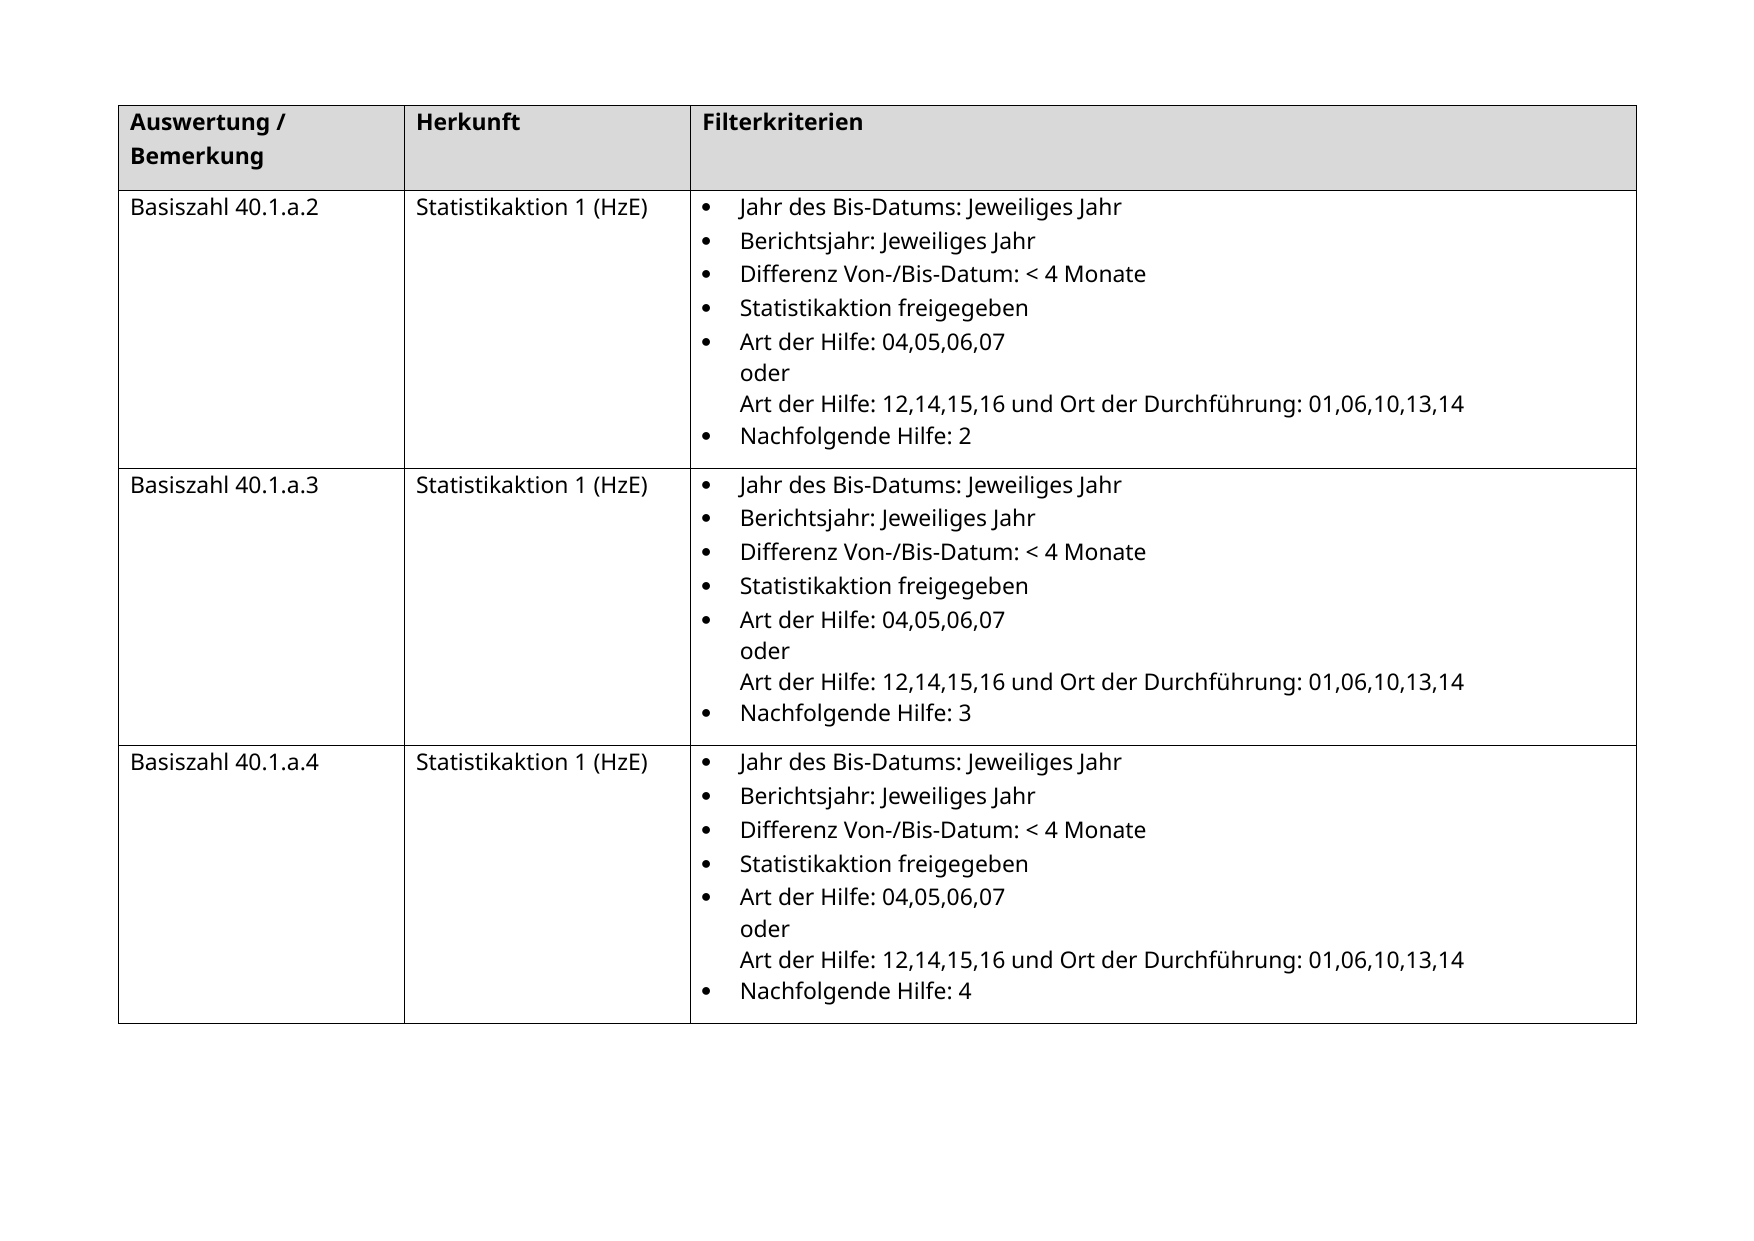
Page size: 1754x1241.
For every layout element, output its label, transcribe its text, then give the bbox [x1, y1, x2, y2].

table_cell Jahr des Bis-Datums: Jeweiliges Jahr Berichtsjahr: Jeweiliges Jahr Differenz Von-/Bis-Datum: < 4 Monate Statistikaktion freigegeben Art der Hilfe: 04,05,06,07 oder Art der Hilfe: 12,14,15,16 und Ort der Durchführung: 01,06,10,13,14 Nachfolgende Hilfe: 4 [691, 746, 1636, 1023]
table_cell Statistikaktion 1 (HzE) [405, 469, 690, 745]
table_cell Jahr des Bis-Datums: Jeweiliges Jahr Berichtsjahr: Jeweiliges Jahr Differenz Von-/Bis-Datum: < 4 Monate Statistikaktion freigegeben Art der Hilfe: 04,05,06,07 oder Art der Hilfe: 12,14,15,16 und Ort der Durchführung: 01,06,10,13,14 Nachfolgende Hilfe: 3 [691, 469, 1636, 745]
table_cell Basiszahl 40.1.a.3 [119, 469, 404, 745]
table_header Auswertung / Bemerkung [119, 106, 404, 190]
table_header Herkunft [405, 106, 690, 190]
table_cell Statistikaktion 1 (HzE) [405, 191, 690, 468]
table_header Filterkriterien [691, 106, 1636, 190]
table_cell Basiszahl 40.1.a.4 [119, 746, 404, 1023]
table_cell Statistikaktion 1 (HzE) [405, 746, 690, 1023]
table_cell Jahr des Bis-Datums: Jeweiliges Jahr Berichtsjahr: Jeweiliges Jahr Differenz Von-/Bis-Datum: < 4 Monate Statistikaktion freigegeben Art der Hilfe: 04,05,06,07 oder Art der Hilfe: 12,14,15,16 und Ort der Durchführung: 01,06,10,13,14 Nachfolgende Hilfe: 2 [691, 191, 1636, 468]
table_cell Basiszahl 40.1.a.2 [119, 191, 404, 468]
